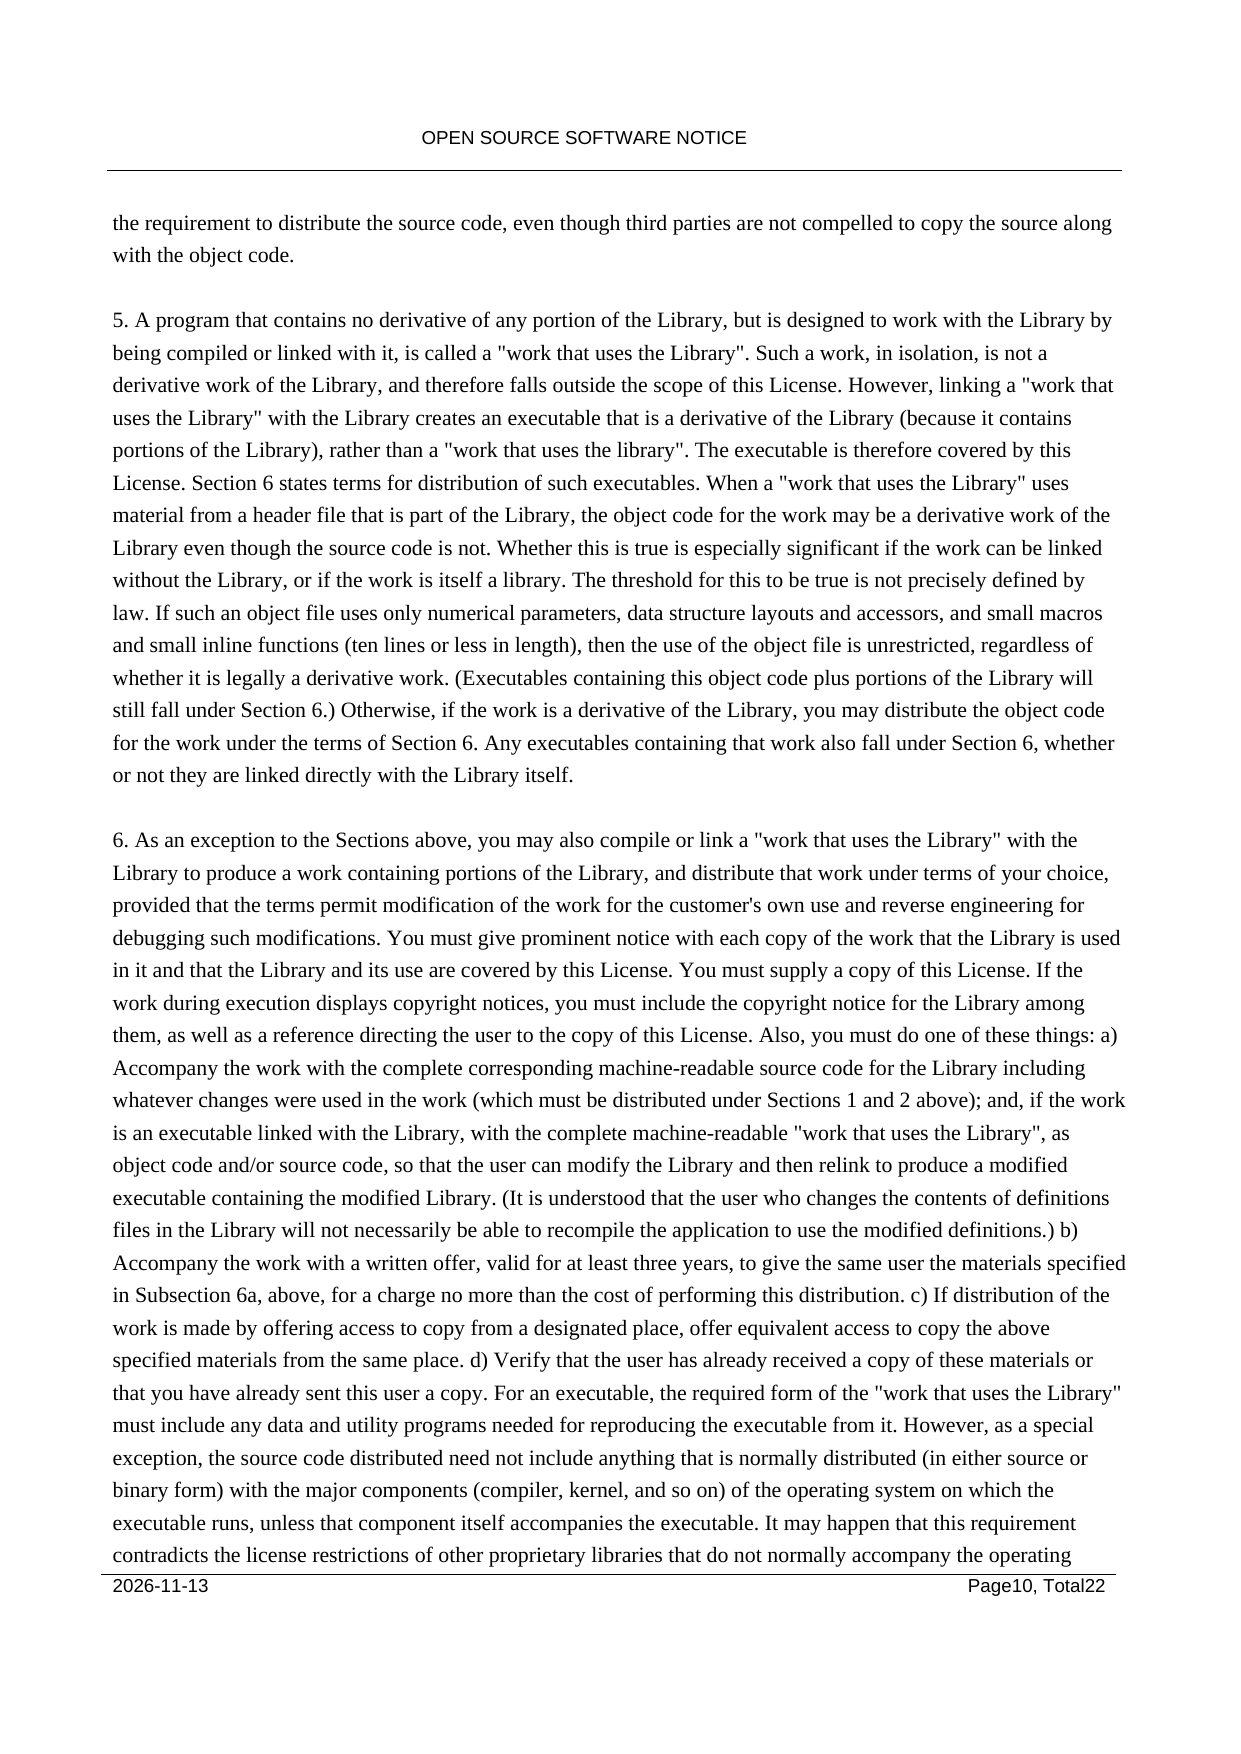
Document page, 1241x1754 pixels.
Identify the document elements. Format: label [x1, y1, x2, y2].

text [112, 206, 1128, 1571]
